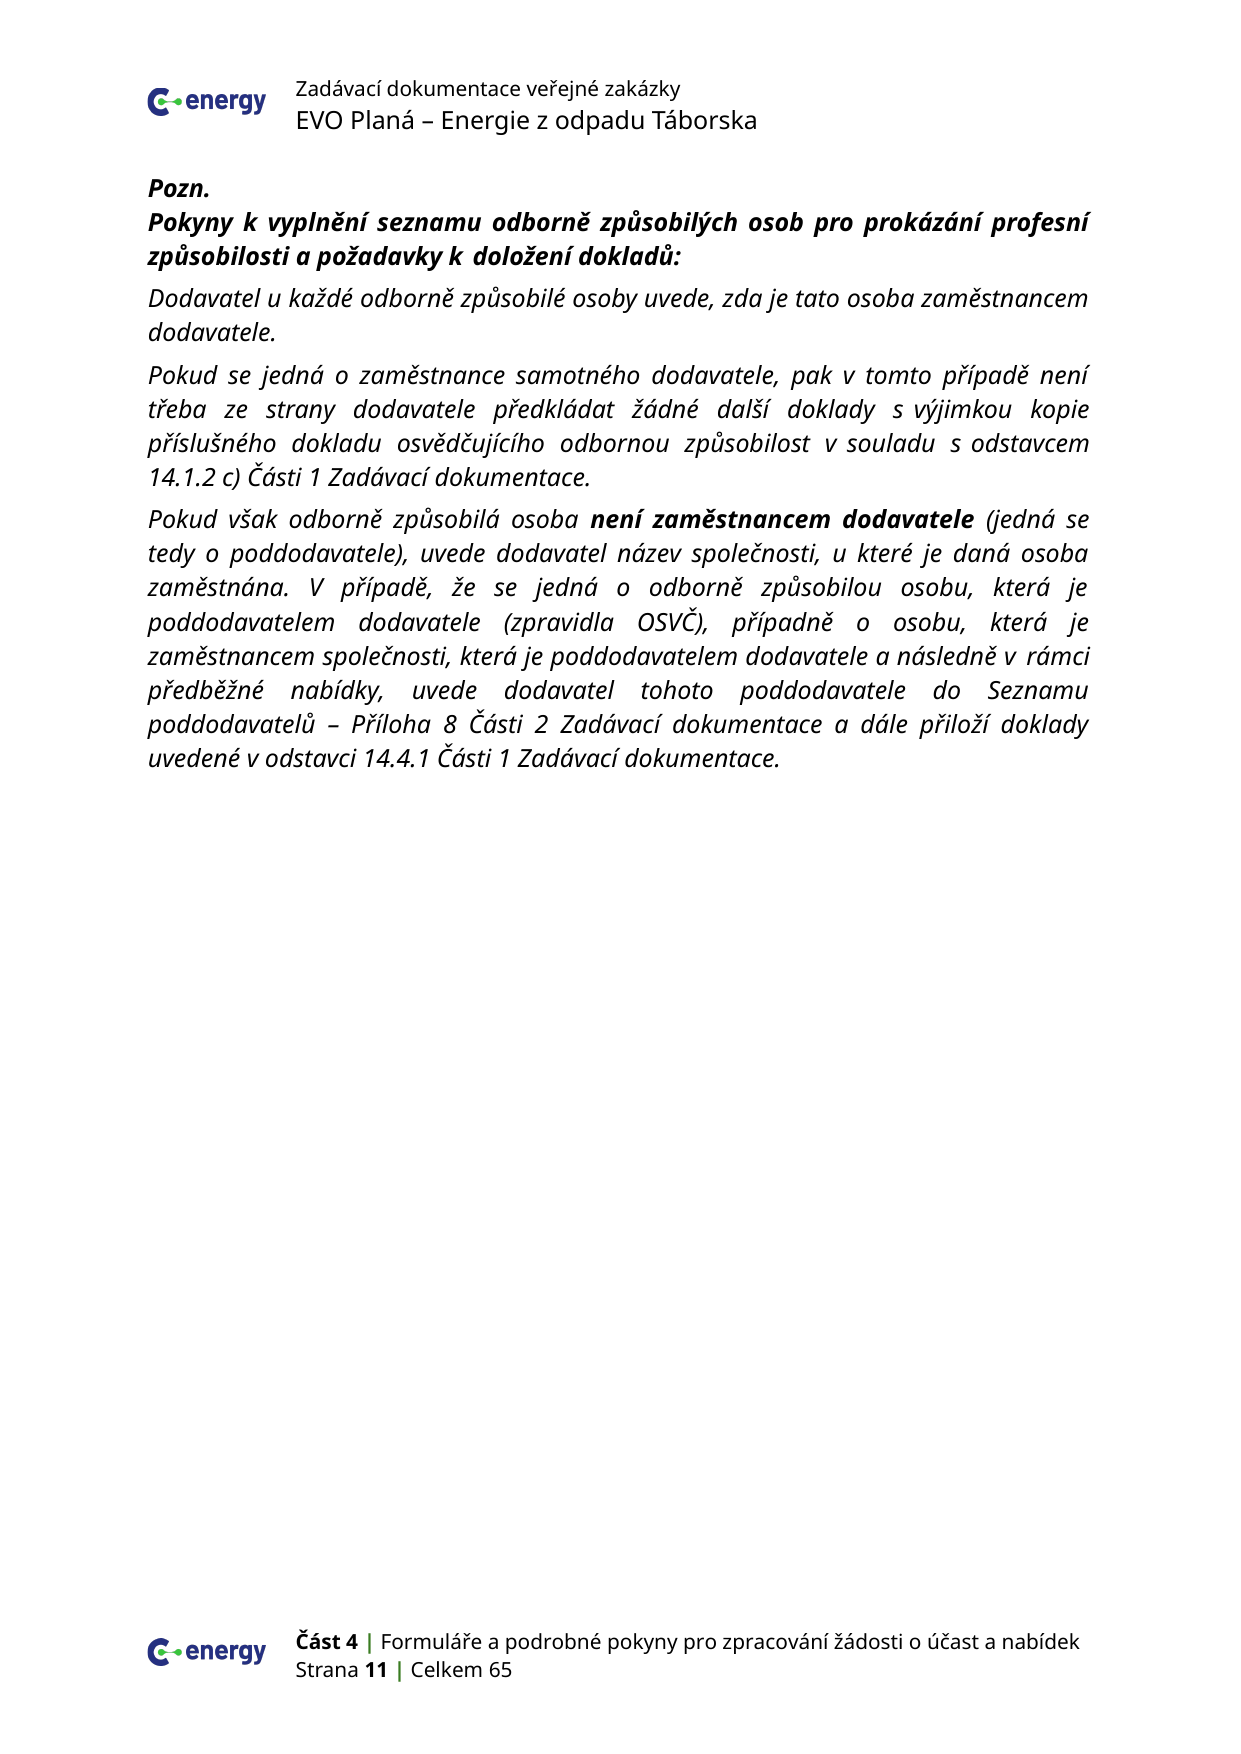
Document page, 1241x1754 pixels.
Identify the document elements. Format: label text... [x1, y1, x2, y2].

picture [147, 1638, 266, 1666]
text Pokud však odborně způsobilá osoba není zaměstnancem dodavatele (jedná se tedy o poddodavatele), uvede dodavatel název společnosti, u které je daná osoba zaměstnána. V případě, že se jedná o odborně způsobilou osobu, která je poddodavatelem dodavatele (zpravidla OSVČ), případně o osobu, která je zaměstnancem společnosti, která je poddodavatelem dodavatele a následně v rámci předběžné nabídky, uvede dodavatel tohoto poddodavatele do Seznamu poddodavatelů – Příloha 8 Části 2 Zadávací dokumentace a dále přiloží doklady uvedené v odstavci 14.4.1 Části 1 Zadávací dokumentace. [148, 502, 1092, 774]
text Pozn. [148, 170, 1092, 204]
picture [147, 88, 266, 116]
subtitle Pokud se jedná o zaměstnance samotného dodavatele, pak v tomto případě není třeba ze strany dodavatele předkládat žádné další doklady s výjimkou kopie příslušného dokladu osvědčujícího odbornou způsobilost v souladu s odstavcem 14.1.2 c) Části 1 Zadávací dokumentace. [148, 357, 1092, 494]
subtitle Dodavatel u každé odborně způsobilé osoby uvede, zda je tato osoba zaměstnancem dodavatele. [148, 281, 1092, 349]
text Pokyny k vyplnění seznamu odborně způsobilých osob pro prokázání profesní způsobilosti a požadavky k doložení dokladů: [148, 204, 1092, 273]
